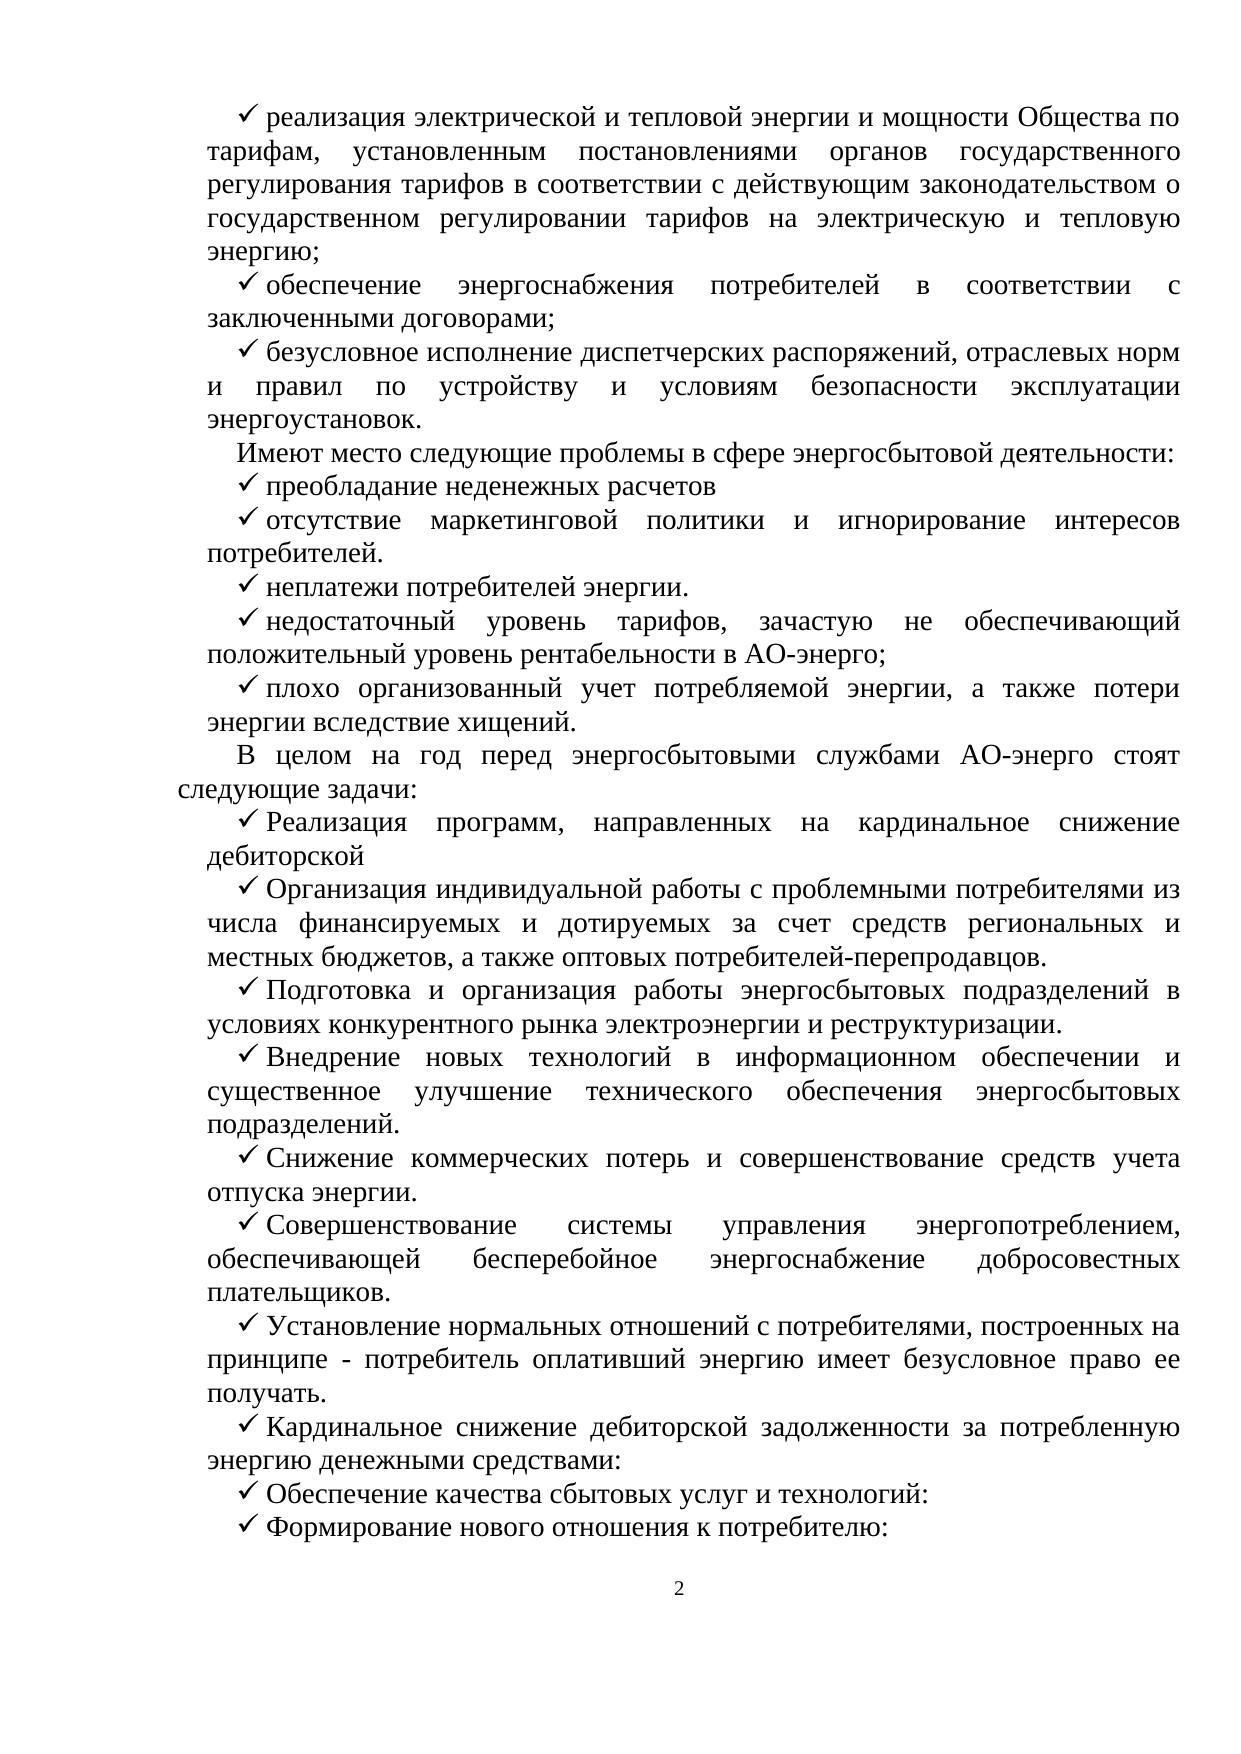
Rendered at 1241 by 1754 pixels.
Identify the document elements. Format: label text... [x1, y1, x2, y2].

text отсутствие маркетинговой политики и игнорирование интересов потребителей. [207, 502, 1181, 569]
text реализация электрической и тепловой энергии и мощности Общества по тарифам, установленным постановлениями органов государственного регулирования тарифов в соответствии с действующим законодательством о государственном регулировании тарифов на электрическую и тепловую энергию; [207, 99, 1181, 267]
text Формирование нового отношения к потребителю: [207, 1509, 1181, 1543]
text Установление нормальных отношений с потребителями, построенных на принципе - потребитель оплативший энергию имеет безусловное право ее получать. [207, 1308, 1181, 1409]
text Имеют место следующие проблемы в сфере энергосбытовой деятельности: [177, 435, 1181, 468]
text Обеспечение качества сбытовых услуг и технологий: [207, 1476, 1181, 1509]
text Кардинальное снижение дебиторской задолженности за потребленную энергию денежными средствами: [207, 1409, 1181, 1476]
text недостаточный уровень тарифов, зачастую не обеспечивающий положительный уровень рентабельности в АО-энерго; [207, 603, 1181, 670]
text Подготовка и организация работы энергосбытовых подразделений в условиях конкурентного рынка электроэнергии и реструктуризации. [207, 972, 1181, 1039]
text безусловное исполнение диспетчерских распоряжений, отраслевых норм и правил по устройству и условиям безопасности эксплуатации энергоустановок. [207, 334, 1181, 435]
text Совершенствование системы управления энергопотреблением, обеспечивающей бесперебойное энергоснабжение добросовестных плательщиков. [207, 1207, 1181, 1308]
text Организация индивидуальной работы с проблемными потребителями из числа финансируемых и дотируемых за счет средств региональных и местных бюджетов, а также оптовых потребителей-перепродавцов. [207, 871, 1181, 972]
text Внедрение новых технологий в информационном обеспечении и существенное улучшение технического обеспечения энергосбытовых подразделений. [207, 1039, 1181, 1140]
text неплатежи потребителей энергии. [207, 569, 1181, 603]
text Снижение коммерческих потерь и совершенствование средств учета отпуска энергии. [207, 1140, 1181, 1207]
text обеспечение энергоснабжения потребителей в соответствии с заключенными договорами; [207, 267, 1181, 334]
text Реализация программ, направленных на кардинальное снижение дебиторской [207, 804, 1181, 871]
text преобладание неденежных расчетов [207, 468, 1181, 502]
text плохо организованный учет потребляемой энергии, а также потери энергии вследствие хищений. [207, 670, 1181, 737]
text В целом на год перед энергосбытовыми службами АО-энерго стоят следующие задачи: [177, 737, 1181, 804]
